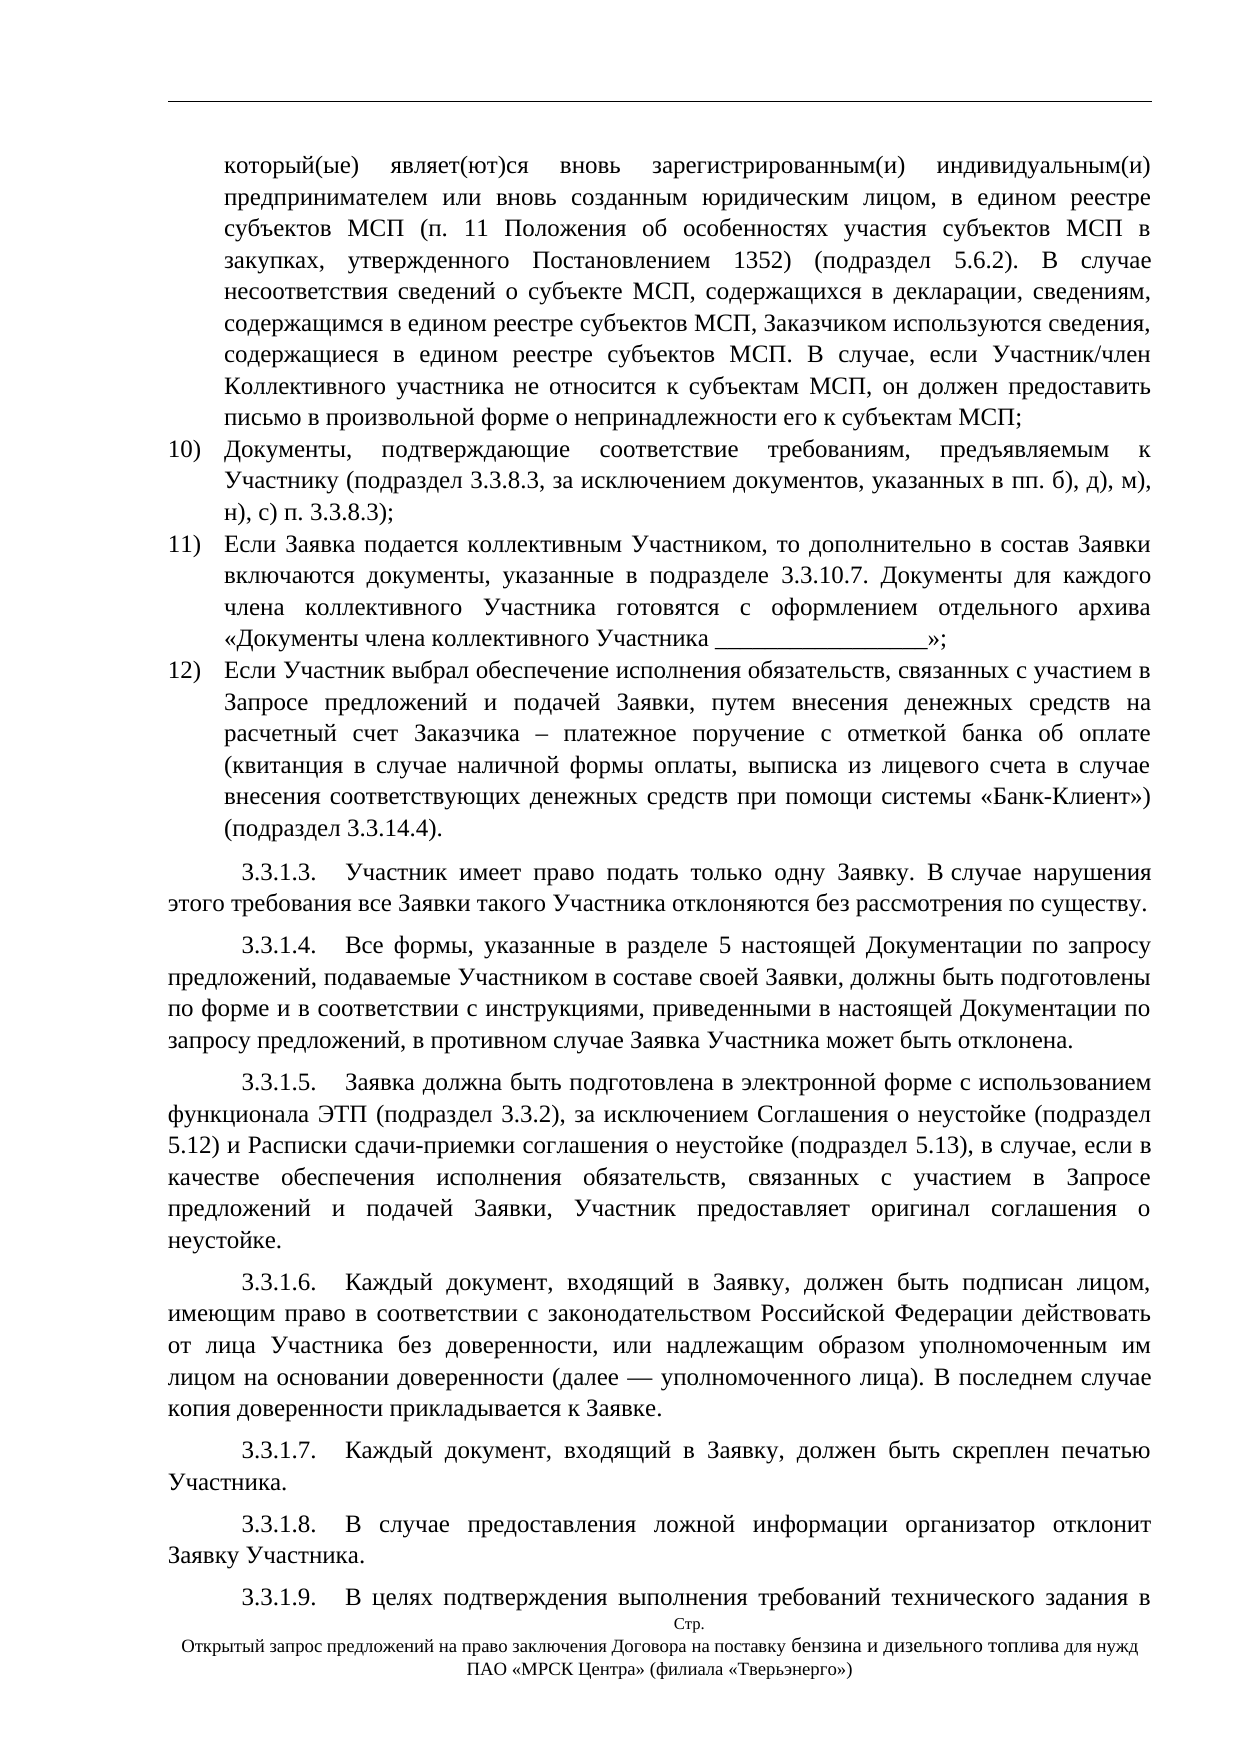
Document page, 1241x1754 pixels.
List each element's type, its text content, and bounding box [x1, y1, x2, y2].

list Участник имеет право подать только одну Заявку. В случае нарушения этого требования все Заявки такого Участника отклоняются без рассмотрения по существу. [168, 857, 1152, 917]
list Каждый документ, входящий в Заявку, должен быть скреплен печатью Участника. [168, 1435, 1152, 1495]
list Все формы, указанные в разделе 5 настоящей Документации по запросу предложений, подаваемые Участником в составе своей Заявки, должны быть подготовлены по форме и в соответствии с инструкциями, приведенными в настоящей Документации по запросу предложений, в противном случае Заявка Участника может быть отклонена. [168, 930, 1152, 1054]
list В случае предоставления ложной информации организатор отклонит Заявку Участника. [168, 1509, 1152, 1569]
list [168, 1582, 1152, 1611]
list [168, 150, 1152, 431]
list Если Участник выбрал обеспечение исполнения обязательств, связанных с участием в Запросе предложений и подачей Заявки, путем внесения денежных средств на расчетный счет Заказчика – платежное поручение с отметкой банка об оплате (квитанция в случае наличной формы оплаты, выписка из лицевого счета в случае внесения соответствующих денежных средств при помощи системы «Банк-Клиент») (подраздел 3.3.14.4). [168, 655, 1152, 842]
list Заявка должна быть подготовлена в электронной форме с использованием функционала ЭТП (подраздел 3.3.2), за исключением Соглашения о неустойке (подраздел 5.12) и Расписки сдачи-приемки соглашения о неустойке (подраздел 5.13), в случае, если в качестве обеспечения исполнения обязательств, связанных с участием в Запросе предложений и подачей Заявки, Участник предоставляет оригинал соглашения о неустойке. [168, 1067, 1152, 1254]
list Если Заявка подается коллективным Участником, то дополнительно в состав Заявки включаются документы, указанные в подразделе 3.3.10.7. Документы для каждого члена коллективного Участника готовятся с оформлением отдельного архива «Документы члена коллективного Участника _________________»; [168, 529, 1152, 652]
list Документы, подтверждающие соответствие требованиям, предъявляемым к Участнику (подраздел 3.3.8.3, за исключением документов, указанных в пп. б), д), м), н), с) п. 3.3.8.3); [168, 434, 1152, 526]
list Каждый документ, входящий в Заявку, должен быть подписан лицом, имеющим право в соответствии с законодательством Российской Федерации действовать от лица Участника без доверенности, или надлежащим образом уполномоченным им лицом на основании доверенности (далее — уполномоченного лица). В последнем случае копия доверенности прикладывается к Заявке. [168, 1267, 1152, 1422]
